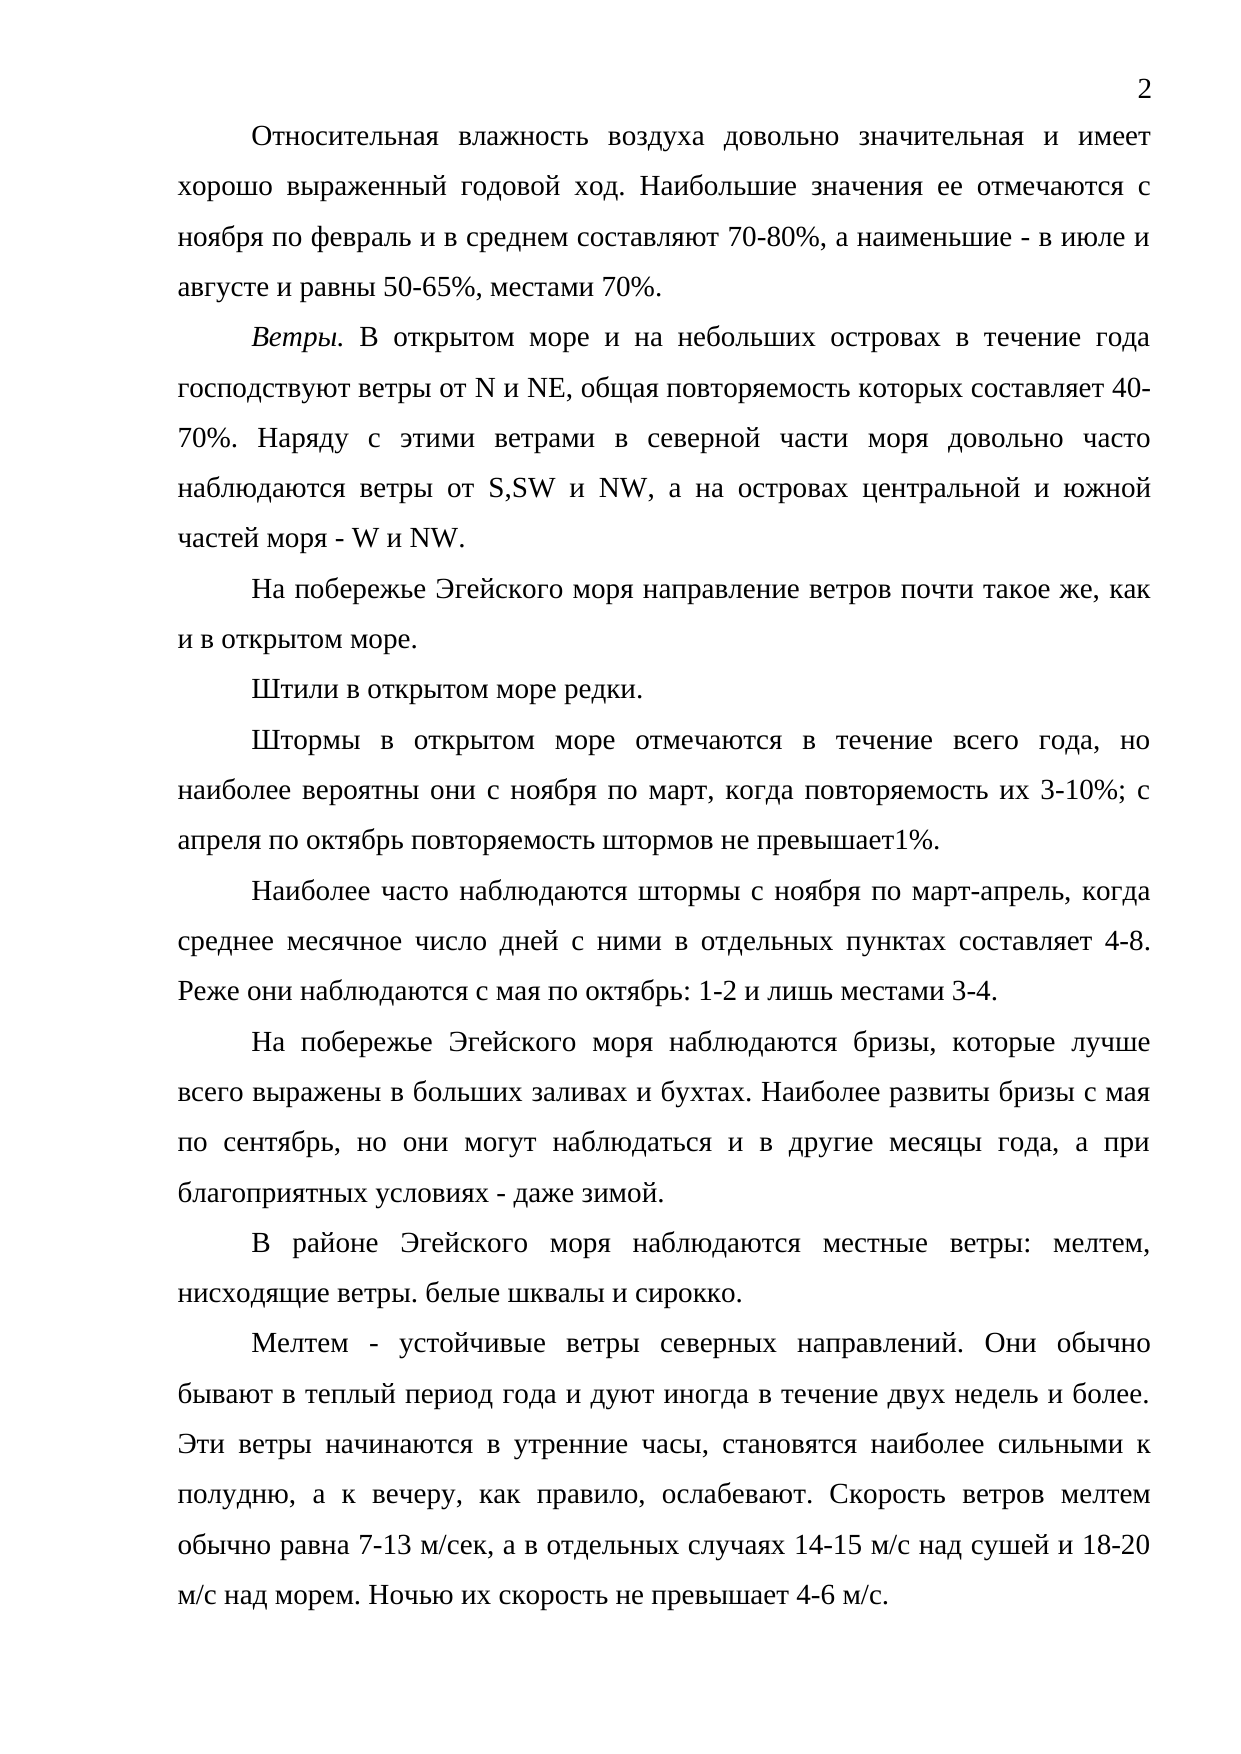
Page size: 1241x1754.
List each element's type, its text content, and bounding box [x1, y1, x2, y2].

text Ветры. В открытом море и на небольших островах в течение года господствуют ветры от N и NE, общая повторяемость которых составляет 40-70%. Наряду с этими ветрами в северной части моря довольно часто наблюдаются ветры от S,SW и NW, а на островах центральной и южной частей моря - W и NW. [177, 319, 1152, 554]
text На побережье Эгейского моря наблюдаются бризы, которые лучше всего выражены в больших заливах и бухтах. Наиболее развиты бризы с мая по сентябрь, но они могут наблюдаться и в другие месяцы года, а при благоприятных условиях - даже зимой. [177, 1024, 1152, 1208]
text Штили в открытом море редки. [177, 672, 1152, 705]
text Наиболее часто наблюдаются штормы с ноября по март-апрель, когда среднее месячное число дней с ними в отдельных пунктах составляет 4-8. Реже они наблюдаются с мая по октябрь: 1-2 и лишь местами 3-4. [177, 873, 1152, 1007]
text В районе Эгейского моря наблюдаются местные ветры: мелтем, нисходящие ветры. белые шквалы и сирокко. [177, 1225, 1152, 1309]
text На побережье Эгейского моря направление ветров почти такое же, как и в открытом море. [177, 571, 1152, 655]
text Мелтем - устойчивые ветры северных направлений. Они обычно бывают в теплый период года и дуют иногда в течение двух недель и более. Эти ветры начинаются в утренние часы, становятся наиболее сильными к полудню, а к вечеру, как правило, ослабевают. Скорость ветров мелтем обычно равна 7-13 м/сек, а в отдельных случаях 14-15 м/с над сушей и 18-20 м/с над морем. Ночью их скорость не превышает 4-6 м/с. [177, 1326, 1152, 1611]
text Относительная влажность воздуха довольно значительная и имеет хорошо выраженный годовой ход. Наибольшие значения ее отмечаются с ноября по февраль и в среднем составляют 70-80%, а наименьшие - в июле и августе и равны 50-65%, местами 70%. [177, 118, 1152, 303]
text Штормы в открытом море отмечаются в течение всего года, но наиболее вероятны они с ноября по март, когда повторяемость их 3-10%; с апреля по октябрь повторяемость штормов не превышает1%. [177, 722, 1152, 856]
